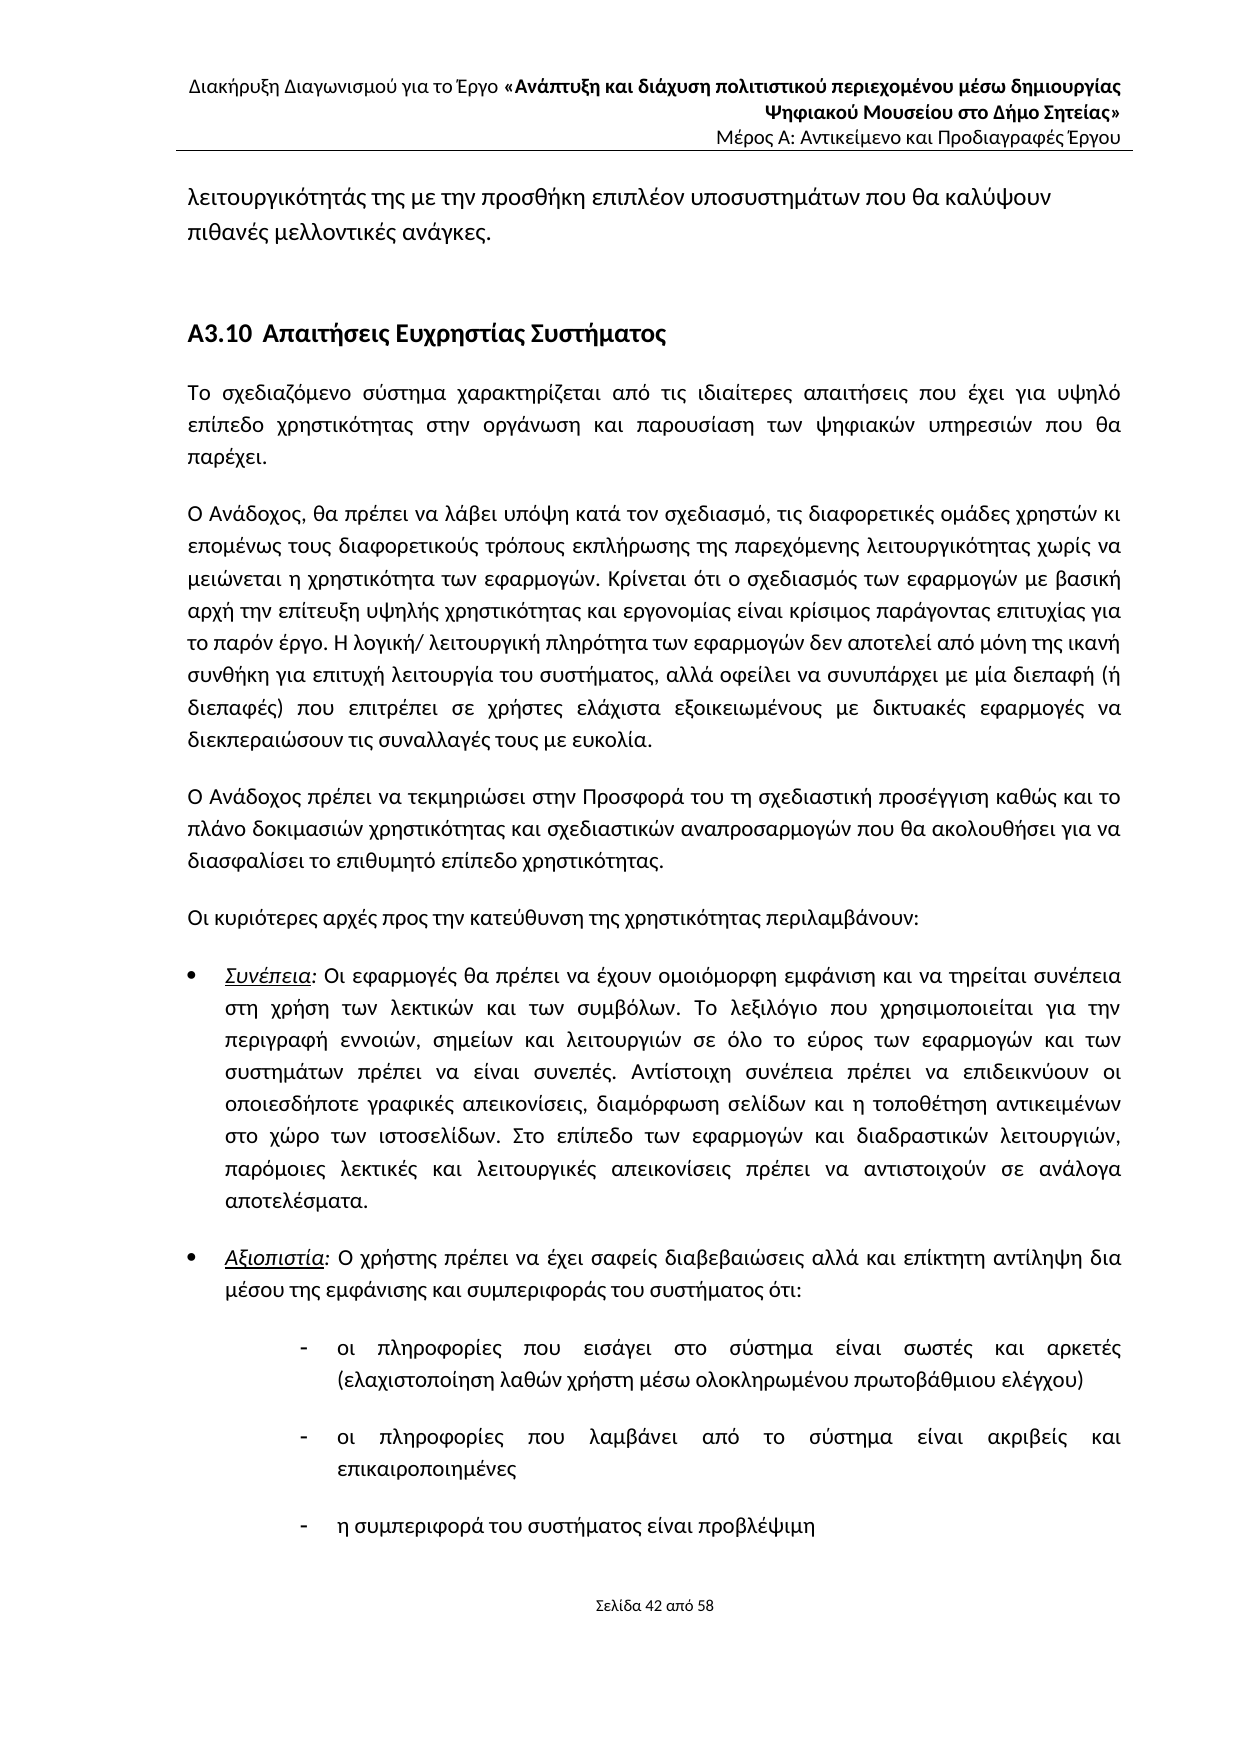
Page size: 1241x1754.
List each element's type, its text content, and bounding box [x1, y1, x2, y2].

list Αξιοπιστία: Ο χρήστης πρέπει να έχει σαφείς διαβεβαιώσεις αλλά και επίκτητη αντίληψη δια μέσου της εμφάνισης και συμπεριφοράς του συστήματος ότι: [187, 1243, 1122, 1303]
subtitle Απαιτήσεις Ευχρηστίας Συστήματος [187, 316, 1122, 349]
list η συμπεριφορά του συστήματος είναι προβλέψιμη [300, 1511, 1122, 1539]
list οι πληροφορίες που λαμβάνει από το σύστημα είναι ακριβείς και επικαιροποιημένες [300, 1422, 1122, 1482]
text Ο Ανάδοχος, θα πρέπει να λάβει υπόψη κατά τον σχεδιασμό, τις διαφορετικές ομάδες χρηστών κι επομένως τους διαφορετικούς τρόπους εκπλήρωσης της παρεχόμενης λειτουργικότητας χωρίς να μειώνεται η χρηστικότητα των εφαρμογών. Κρίνεται ότι ο σχεδιασμός των εφαρμογών με βασική αρχή την επίτευξη υψηλής χρηστικότητας και εργονομίας είναι κρίσιμος παράγοντας επιτυχίας για το παρόν έργο. Η λογική/ λειτουργική πληρότητα των εφαρμογών δεν αποτελεί από μόνη της ικανή συνθήκη για επιτυχή λειτουργία του συστήματος, αλλά οφείλει να συνυπάρχει με μία διεπαφή (ή διεπαφές) που επιτρέπει σε χρήστες ελάχιστα εξοικειωμένους με δικτυακές εφαρμογές να διεκπεραιώσουν τις συναλλαγές τους με ευκολία. [187, 499, 1122, 753]
text Οι κυριότερες αρχές προς την κατεύθυνση της χρηστικότητας περιλαμβάνουν: [187, 903, 1122, 932]
text Το σχεδιαζόμενο σύστημα χαρακτηρίζεται από τις ιδιαίτερες απαιτήσεις που έχει για υψηλό επίπεδο χρηστικότητας στην οργάνωση και παρουσίαση των ψηφιακών υπηρεσιών που θα παρέχει. [187, 378, 1122, 470]
list Συνέπεια: Οι εφαρμογές θα πρέπει να έχουν ομοιόμορφη εμφάνιση και να τηρείται συνέπεια στη χρήση των λεκτικών και των συμβόλων. Το λεξιλόγιο που χρησιμοποιείται για την περιγραφή εννοιών, σημείων και λειτουργιών σε όλο το εύρος των εφαρμογών και των συστημάτων πρέπει να είναι συνεπές. Αντίστοιχη συνέπεια πρέπει να επιδεικνύουν οι οποιεσδήποτε γραφικές απεικονίσεις, διαμόρφωση σελίδων και η τοποθέτηση αντικειμένων στο χώρο των ιστοσελίδων. Στο επίπεδο των εφαρμογών και διαδραστικών λειτουργιών, παρόμοιες λεκτικές και λειτουργικές απεικονίσεις πρέπει να αντιστοιχούν σε ανάλογα αποτελέσματα. [187, 961, 1122, 1214]
list οι πληροφορίες που εισάγει στο σύστημα είναι σωστές και αρκετές (ελαχιστοποίηση λαθών χρήστη μέσω ολοκληρωμένου πρωτοβάθμιου ελέγχου) [300, 1333, 1122, 1393]
text Ο Ανάδοχος πρέπει να τεκμηριώσει στην Προσφορά του τη σχεδιαστική προσέγγιση καθώς και το πλάνο δοκιμασιών χρηστικότητας και σχεδιαστικών αναπροσαρμογών που θα ακολουθήσει για να διασφαλίσει το επιθυμητό επίπεδο χρηστικότητας. [187, 782, 1122, 874]
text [187, 182, 1122, 247]
